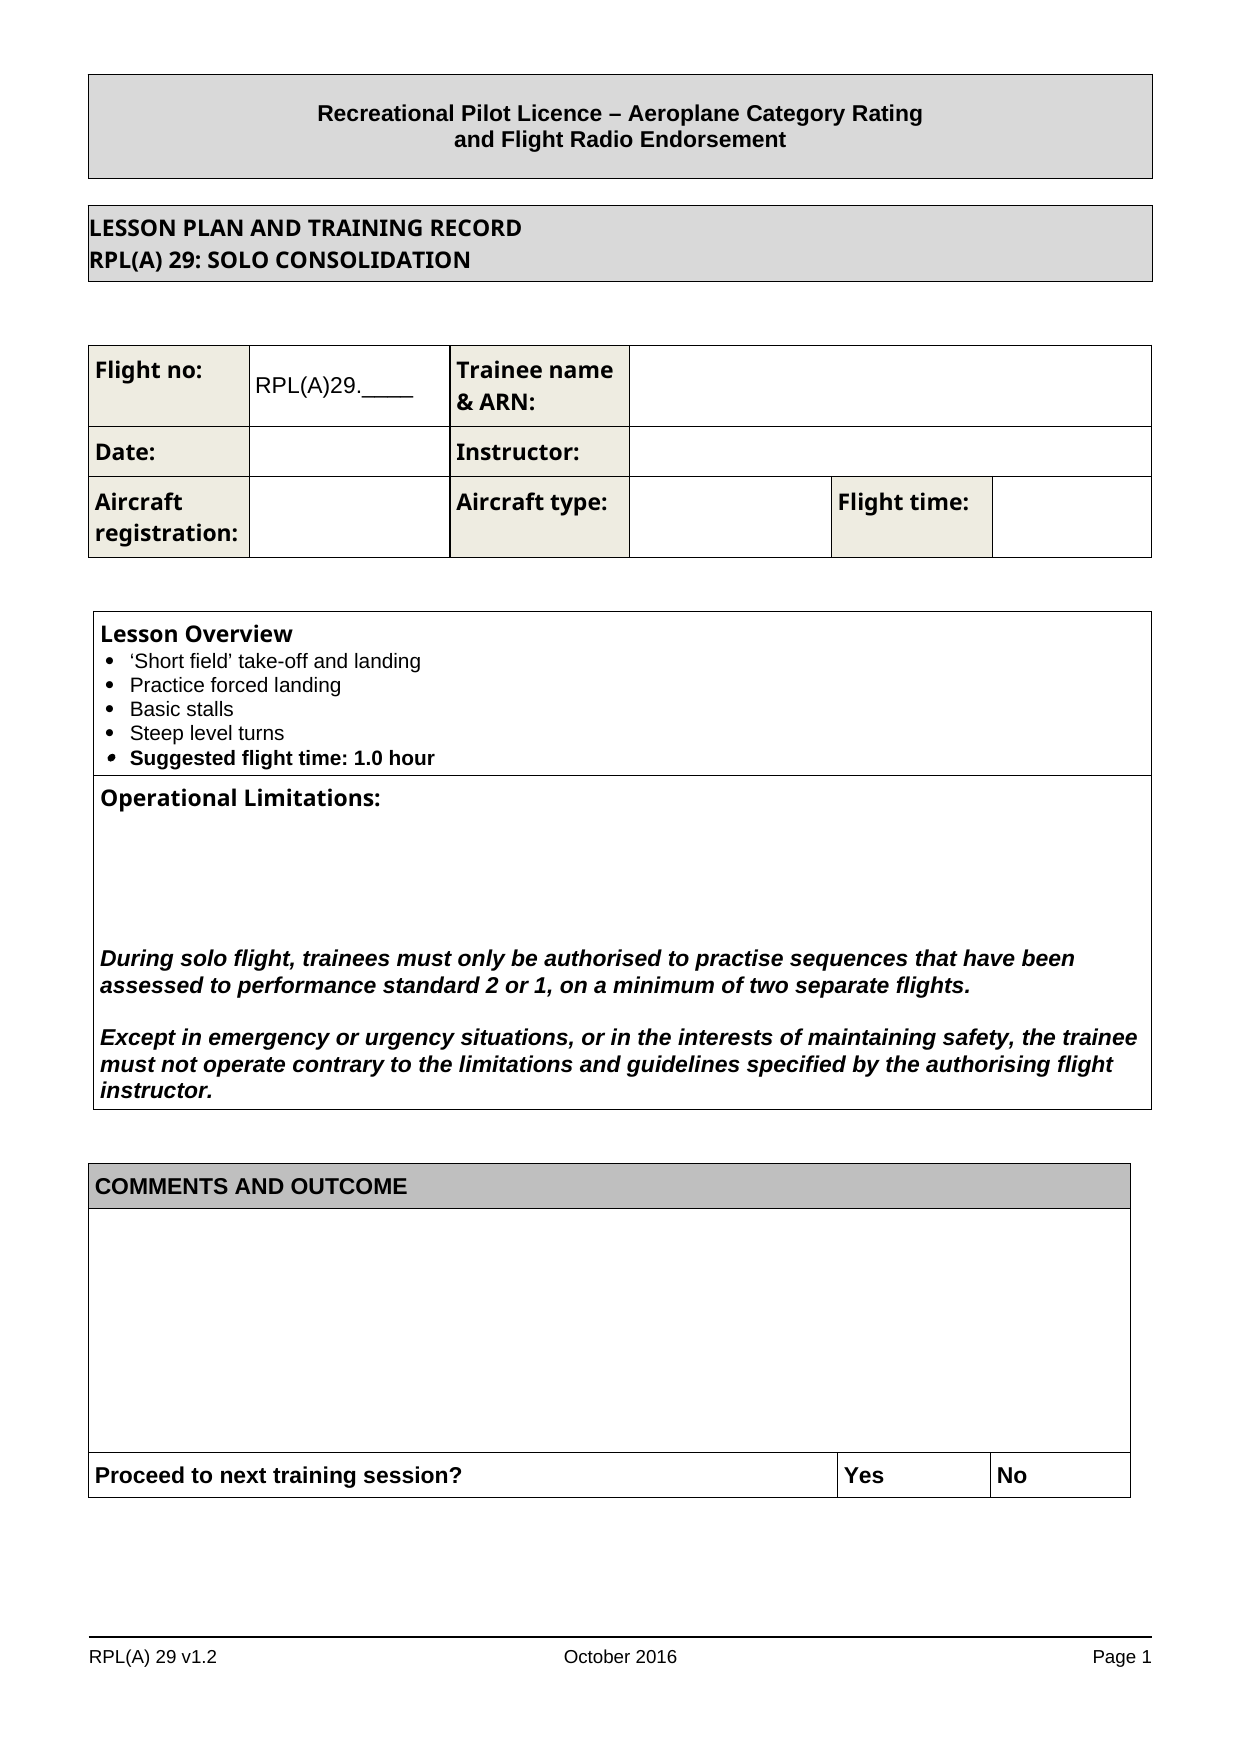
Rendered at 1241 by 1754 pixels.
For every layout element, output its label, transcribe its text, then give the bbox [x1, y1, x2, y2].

table_cell [250, 427, 449, 476]
table_cell Instructor: [451, 427, 629, 476]
table_cell Aircraft type: [451, 477, 629, 557]
table_header COMMENTS AND OUTCOME [89, 1164, 1130, 1208]
table_header Trainee name & ARN: [451, 346, 629, 426]
table_cell Proceed to next training session? [89, 1453, 837, 1497]
table_header RPL(A)29.____ [250, 346, 449, 426]
table_cell [993, 477, 1151, 557]
table_header Lesson Overview ‘Short field’ take-off and landing Practice forced landing Basic stalls Steep level turns Suggested flight time: 1.0 hour [94, 612, 1151, 775]
table_cell Date: [89, 427, 249, 476]
table_cell No [991, 1453, 1130, 1497]
table_cell Operational Limitations: During solo flight, trainees must only be authorised to practise sequences that have been assessed to performance standard 2 or 1, on a minimum of two separate flights. Except in emergency or urgency situations, or in the interests of maintaining safety, the trainee must not operate contrary to the limitations and guidelines specified by the authorising flight instructor. [94, 776, 1151, 1109]
table_cell [630, 477, 831, 557]
table_cell [630, 427, 1151, 476]
table_cell Aircraft registration: [89, 477, 249, 557]
table_header [630, 346, 1151, 426]
table_header Flight no: [89, 346, 249, 426]
table_cell Yes [838, 1453, 990, 1497]
table_cell [89, 1209, 1130, 1452]
table_cell [250, 477, 449, 557]
table_cell Flight time: [832, 477, 992, 557]
